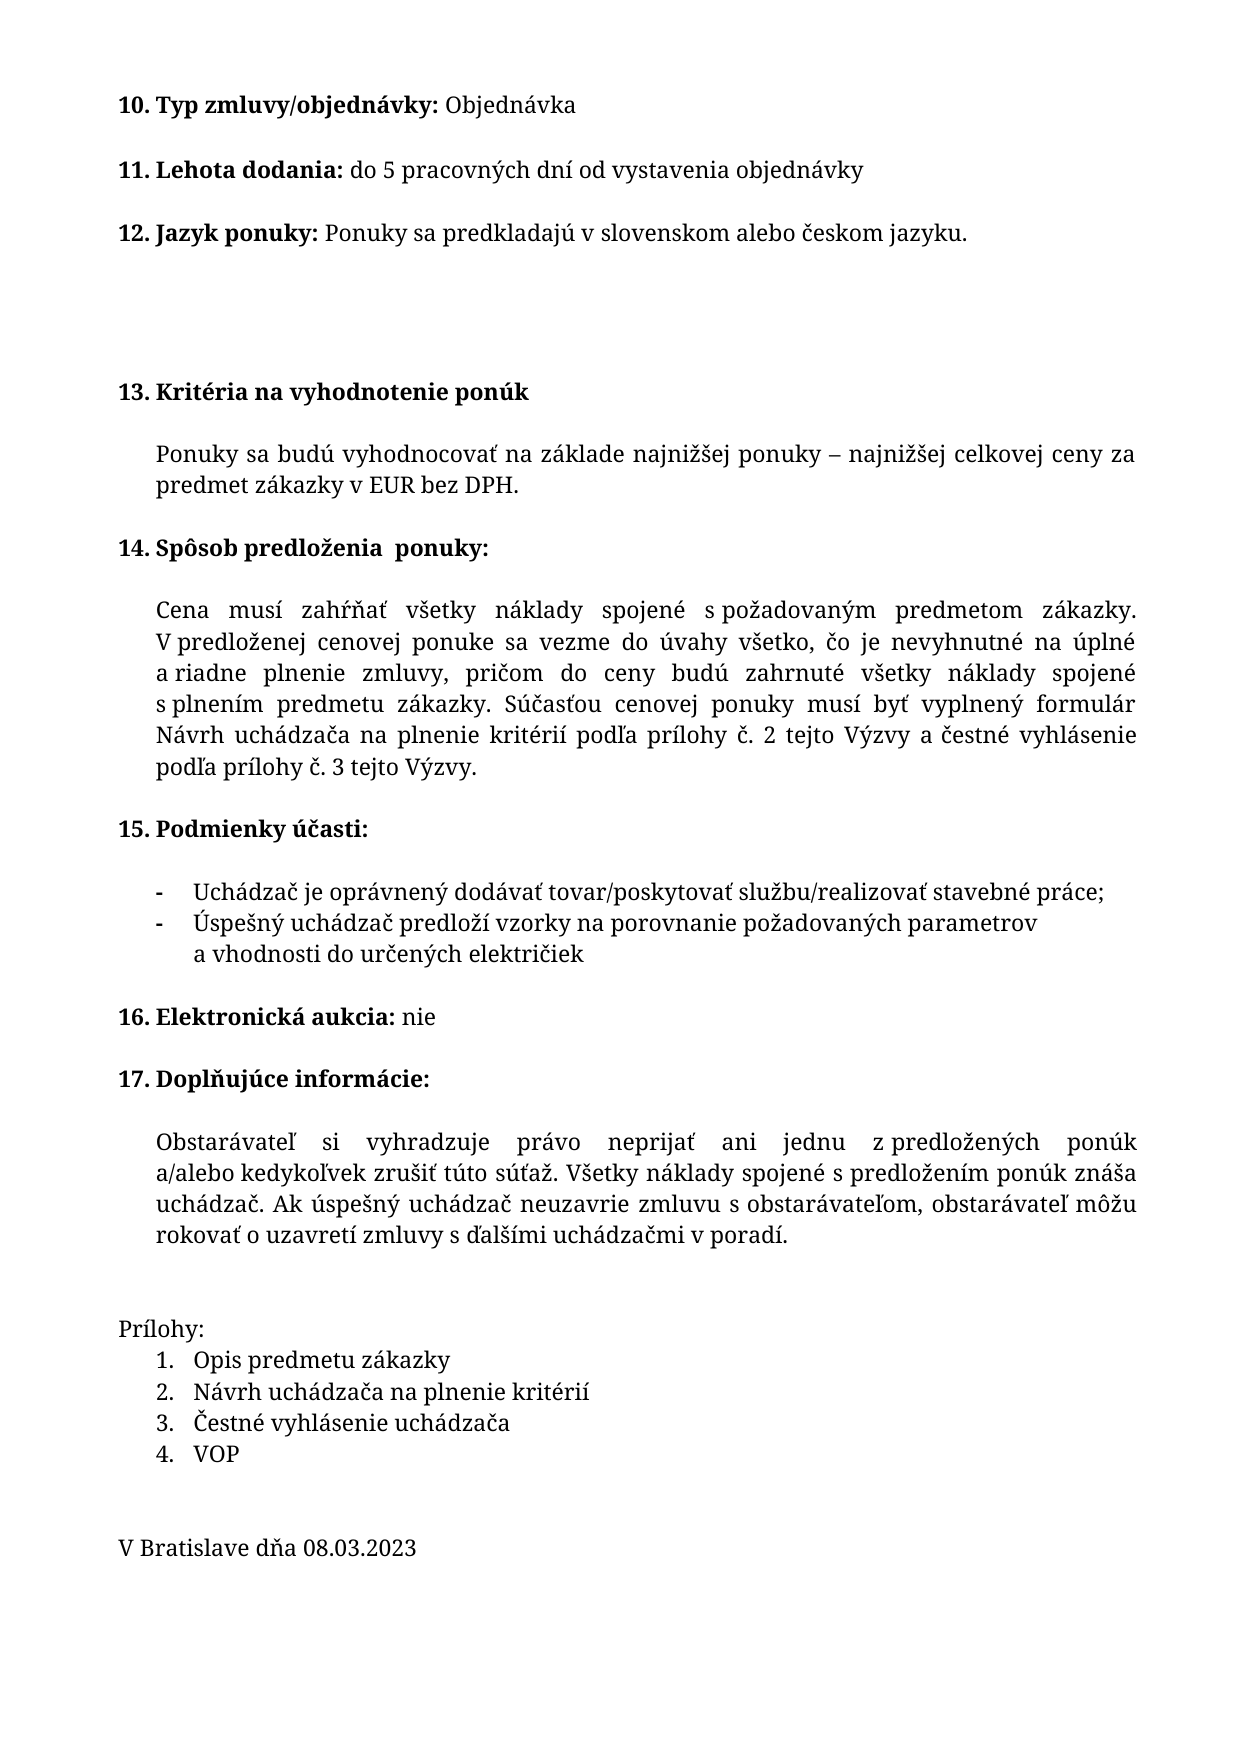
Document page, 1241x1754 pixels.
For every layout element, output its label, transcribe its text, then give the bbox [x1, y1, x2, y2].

list Uchádzač je oprávnený dodávať tovar/poskytovať službu/realizovať stavebné práce; [156, 876, 1137, 907]
list Kritéria na vyhodnotenie ponúk [118, 376, 1137, 407]
list Opis predmetu zákazky [156, 1344, 1137, 1376]
text V Bratislave dňa 08.03.2023 [118, 1532, 1137, 1563]
list VOP [156, 1438, 1137, 1469]
list Návrh uchádzača na plnenie kritérií [156, 1376, 1137, 1407]
list Elektronická aukcia: nie [118, 1001, 1137, 1032]
list Čestné vyhlásenie uchádzača [156, 1407, 1137, 1438]
list Doplňujúce informácie: [118, 1063, 1137, 1094]
list Ponuky sa budú vyhodnocovať na základe najnižšej ponuky – najnižšej celkovej ceny za predmet zákazky v EUR bez DPH. [156, 438, 1137, 501]
list Jazyk ponuky: Ponuky sa predkladajú v slovenskom alebo českom jazyku. [118, 216, 1137, 248]
list Lehota dodania: do 5 pracovných dní od vystavenia objednávky [118, 154, 1137, 185]
list Podmienky účasti: [118, 813, 1137, 844]
list Spôsob predloženia ponuky: [118, 532, 1137, 563]
list Úspešný uchádzač predloží vzorky na porovnanie požadovaných parametrov a vhodnosti do určených električiek [156, 907, 1137, 969]
text Prílohy: [118, 1313, 1137, 1344]
list Typ zmluvy/objednávky: Objednávka [118, 89, 1137, 120]
subtitle Cena musí zahŕňať všetky náklady spojené s požadovaným predmetom zákazky. V predloženej cenovej ponuke sa vezme do úvahy všetko, čo je nevyhnutné na úplné a riadne plnenie zmluvy, pričom do ceny budú zahrnuté všetky náklady spojené s plnením predmetu zákazky. Súčasťou cenovej ponuky musí byť vyplnený formulár Návrh uchádzača na plnenie kritérií podľa prílohy č. 2 tejto Výzvy a čestné vyhlásenie podľa prílohy č. 3 tejto Výzvy. [156, 594, 1137, 782]
list Obstarávateľ si vyhradzuje právo neprijať ani jednu z predložených ponúk a/alebo kedykoľvek zrušiť túto súťaž. Všetky náklady spojené s predložením ponúk znáša uchádzač. Ak úspešný uchádzač neuzavrie zmluvu s obstarávateľom, obstarávateľ môžu rokovať o uzavretí zmluvy s ďalšími uchádzačmi v poradí. [156, 1126, 1137, 1251]
